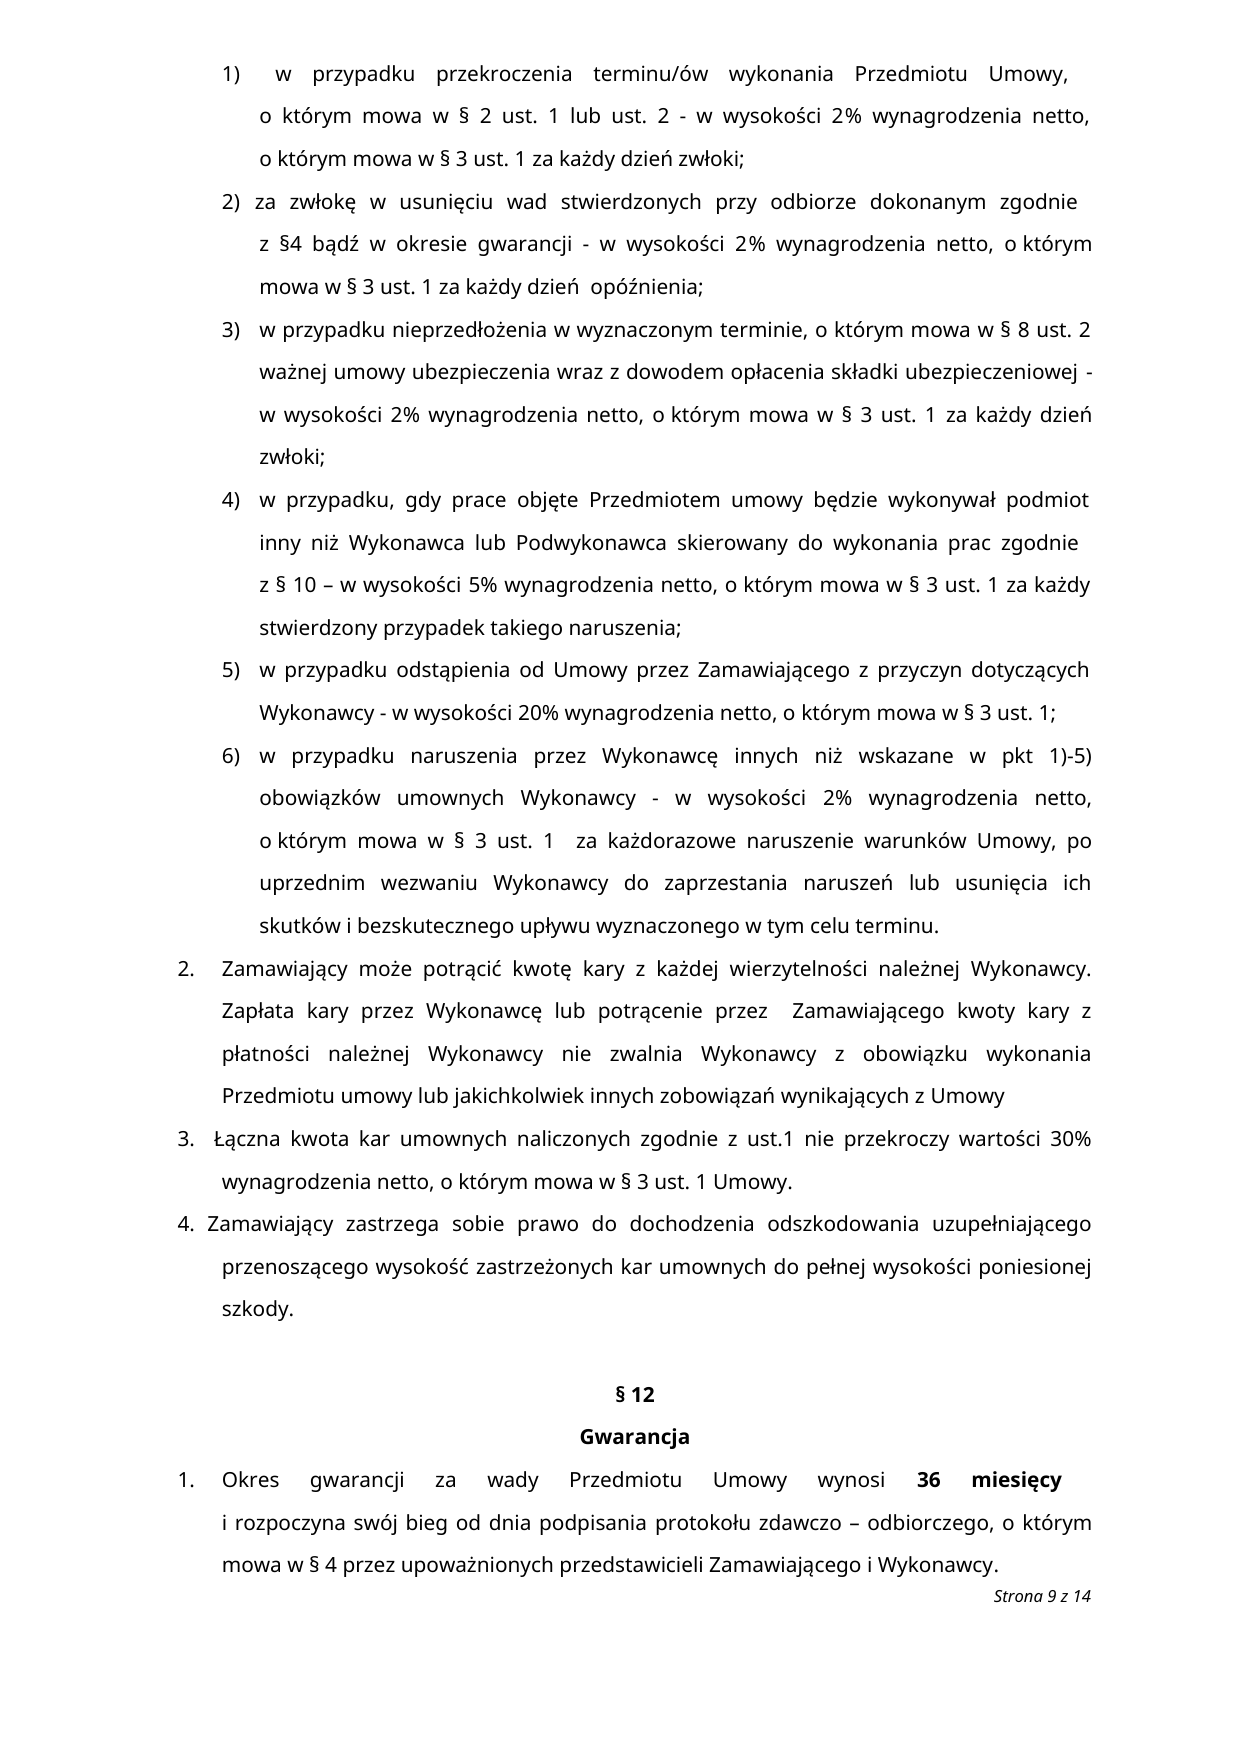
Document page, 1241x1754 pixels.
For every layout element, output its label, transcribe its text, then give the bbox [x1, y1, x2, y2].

list w przypadku nieprzedłożenia w wyznaczonym terminie, o którym mowa w § 8 ust. 2 ważnej umowy ubezpieczenia wraz z dowodem opłacenia składki ubezpieczeniowej - w wysokości 2% wynagrodzenia netto, o którym mowa w § 3 ust. 1 za każdy dzień zwłoki; [222, 315, 1092, 471]
list w przypadku, gdy prace objęte Przedmiotem umowy będzie wykonywał podmiot inny niż Wykonawca lub Podwykonawca skierowany do wykonania prac zgodnie z § 10 – w wysokości 5% wynagrodzenia netto, o którym mowa w § 3 ust. 1 za każdy stwierdzony przypadek takiego naruszenia; [222, 485, 1090, 641]
list w przypadku przekroczenia terminu/ów wykonania Przedmiotu Umowy, o którym mowa w § 2 ust. 1 lub ust. 2 - w wysokości 2% wynagrodzenia netto, o którym mowa w § 3 ust. 1 za każdy dzień zwłoki; [222, 59, 1090, 173]
list Okres gwarancji za wady Przedmiotu Umowy wynosi 36 miesięcy i rozpoczyna swój bieg od dnia podpisania protokołu zdawczo – odbiorczego, o którym mowa w § 4 przez upoważnionych przedstawicieli Zamawiającego i Wykonawcy. [177, 1465, 1092, 1579]
list za zwłokę w usunięciu wad stwierdzonych przy odbiorze dokonanym zgodnie z §4 bądź w okresie gwarancji - w wysokości 2% wynagrodzenia netto, o którym mowa w § 3 ust. 1 za każdy dzień opóźnienia; [222, 187, 1092, 301]
text § 12 [177, 1380, 1092, 1408]
text 4. Zamawiający zastrzega sobie prawo do dochodzenia odszkodowania uzupełniającego przenoszącego wysokość zastrzeżonych kar umownych do pełnej wysokości poniesionej szkody. [177, 1209, 1092, 1323]
text Gwarancja [177, 1422, 1092, 1451]
text 2. Zamawiający może potrącić kwotę kary z każdej wierzytelności należnej Wykonawcy. Zapłata kary przez Wykonawcę lub potrącenie przez Zamawiającego kwoty kary z płatności należnej Wykonawcy nie zwalnia Wykonawcy z obowiązku wykonania Przedmiotu umowy lub jakichkolwiek innych zobowiązań wynikających z Umowy [177, 954, 1092, 1110]
text 3. Łączna kwota kar umownych naliczonych zgodnie z ust.1 nie przekroczy wartości 30% wynagrodzenia netto, o którym mowa w § 3 ust. 1 Umowy. [177, 1124, 1092, 1195]
list w przypadku naruszenia przez Wykonawcę innych niż wskazane w pkt 1)-5) obowiązków umownych Wykonawcy - w wysokości 2% wynagrodzenia netto, o którym mowa w § 3 ust. 1 za każdorazowe naruszenie warunków Umowy, po uprzednim wezwaniu Wykonawcy do zaprzestania naruszeń lub usunięcia ich skutków i bezskutecznego upływu wyznaczonego w tym celu terminu. [222, 741, 1092, 939]
list w przypadku odstąpienia od Umowy przez Zamawiającego z przyczyn dotyczących Wykonawcy - w wysokości 20% wynagrodzenia netto, o którym mowa w § 3 ust. 1; [222, 656, 1090, 727]
